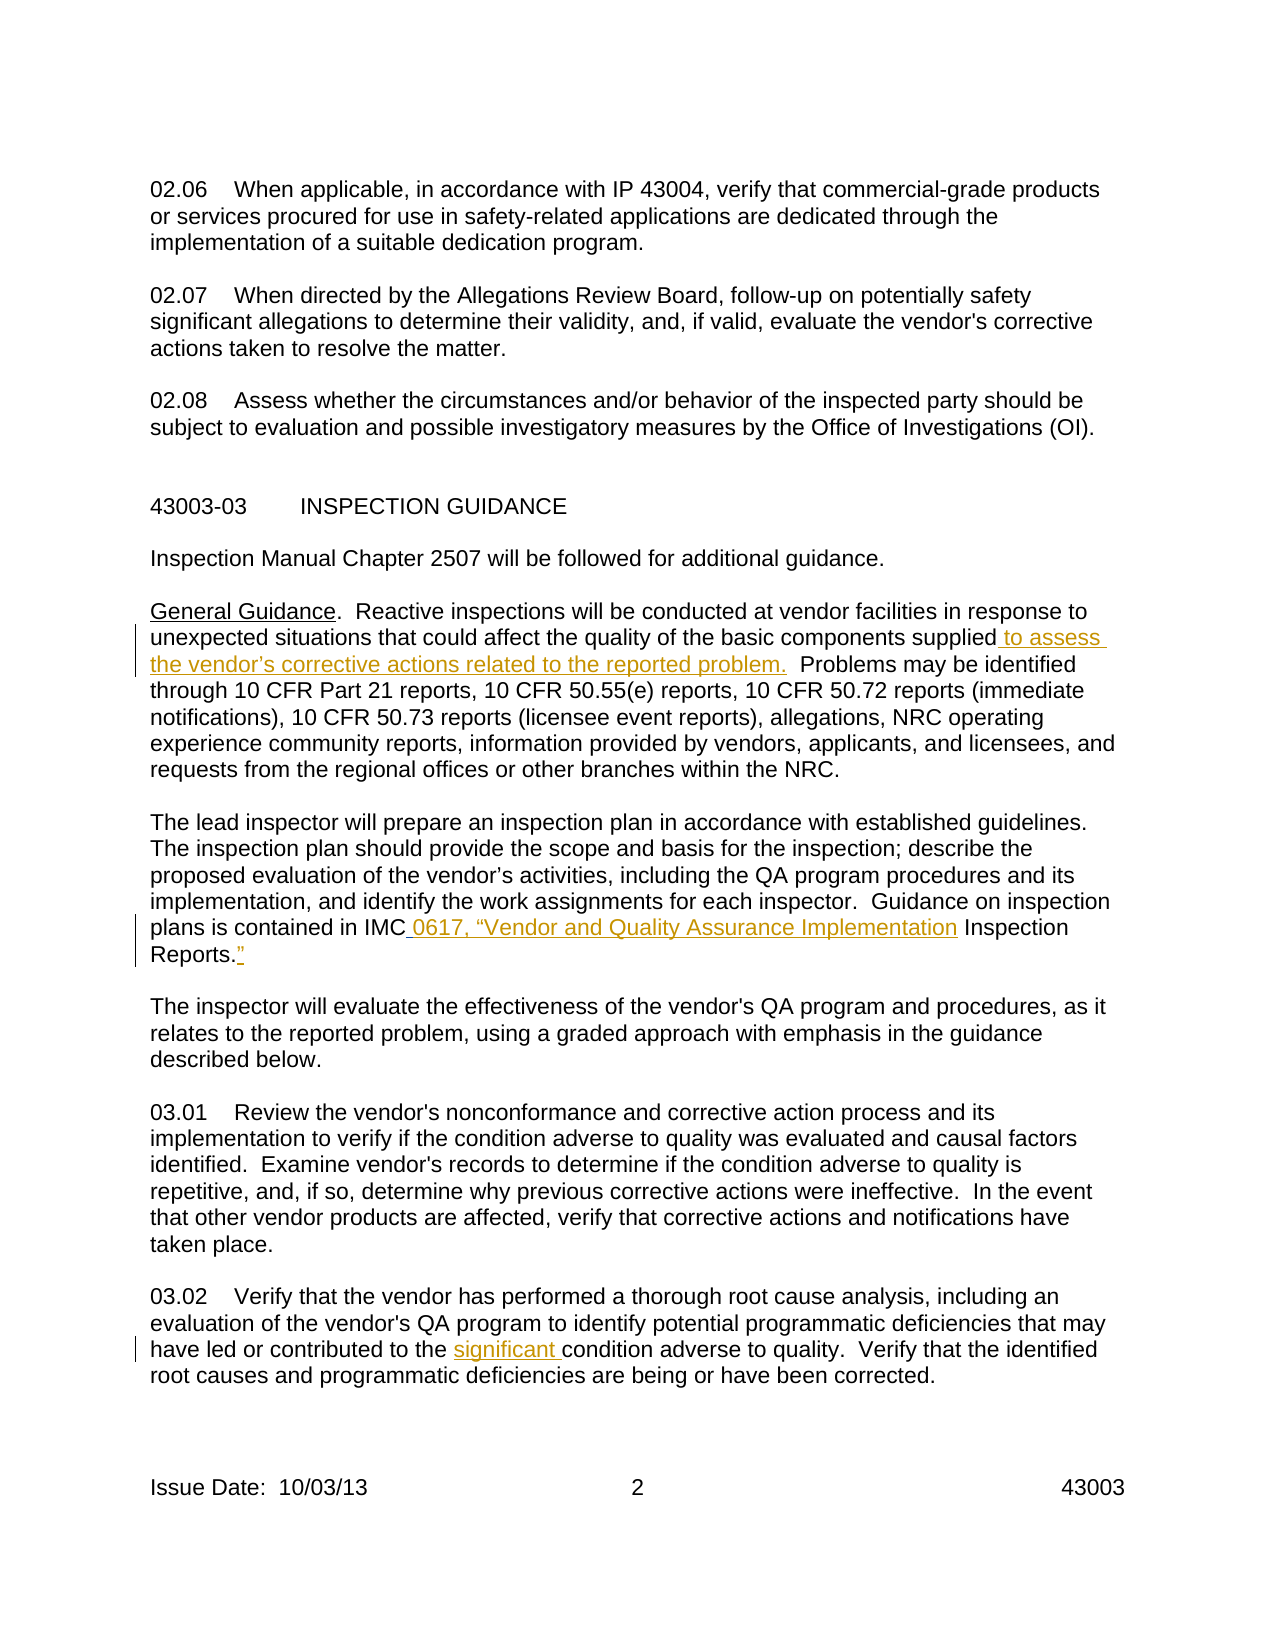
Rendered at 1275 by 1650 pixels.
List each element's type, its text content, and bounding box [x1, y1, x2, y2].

text The lead inspector will prepare an inspection plan in accordance with established guidelines. The inspection plan should provide the scope and basis for the inspection; describe the proposed evaluation of the vendor’s activities, including the QA program procedures and its implementation, and identify the work assignments for each inspector. Guidance on inspection plans is contained in IMC Inspection Reports. [150, 809, 1125, 967]
text 03.01 Review the vendor's nonconformance and corrective action process and its implementation to verify if the condition adverse to quality was evaluated and causal factors identified. Examine vendor's records to determine if the condition adverse to quality is repetitive, and, if so, determine why previous corrective actions were ineffective. In the event that other vendor products are affected, verify that corrective actions and notifications have taken place. [150, 1099, 1125, 1257]
text 02.07 When directed by the Allegations Review Board, follow-up on potentially safety significant allegations to determine their validity, and, if valid, evaluate the vendor's corrective actions taken to resolve the matter. [150, 282, 1125, 361]
text 03.02 Verify that the vendor has performed a thorough root cause analysis, including an evaluation of the vendor's QA program to identify potential programmatic deficiencies that may have led or contributed to the condition adverse to quality. Verify that the identified root causes and programmatic deficiencies are being or have been corrected. [150, 1283, 1125, 1389]
text 43003-03 INSPECTION GUIDANCE [150, 493, 1125, 519]
text 02.06 When applicable, in accordance with IP 43004, verify that commercial-grade products or services procured for use in safety-related applications are dedicated through the implementation of a suitable dedication program. [150, 176, 1125, 255]
text 02.08 Assess whether the circumstances and/or behavior of the inspected party should be subject to evaluation and possible investigatory measures by the Office of Investigations (OI). [150, 387, 1125, 440]
text General Guidance. Reactive inspections will be conducted at vendor facilities in response to unexpected situations that could affect the quality of the basic components supplied Problems may be identified through 10 CFR Part 21 reports, 10 CFR 50.55(e) reports, 10 CFR 50.72 reports (immediate notifications), 10 CFR 50.73 reports (licensee event reports), allegations, NRC operating experience community reports, information provided by vendors, applicants, and licensees, and requests from the regional offices or other branches within the NRC. [150, 598, 1125, 782]
text The inspector will evaluate the effectiveness of the vendor's QA program and procedures, as it relates to the reported problem, using a graded approach with emphasis in the guidance described below. [150, 993, 1125, 1072]
text Inspection Manual Chapter 2507 will be followed for additional guidance. [150, 545, 1125, 572]
